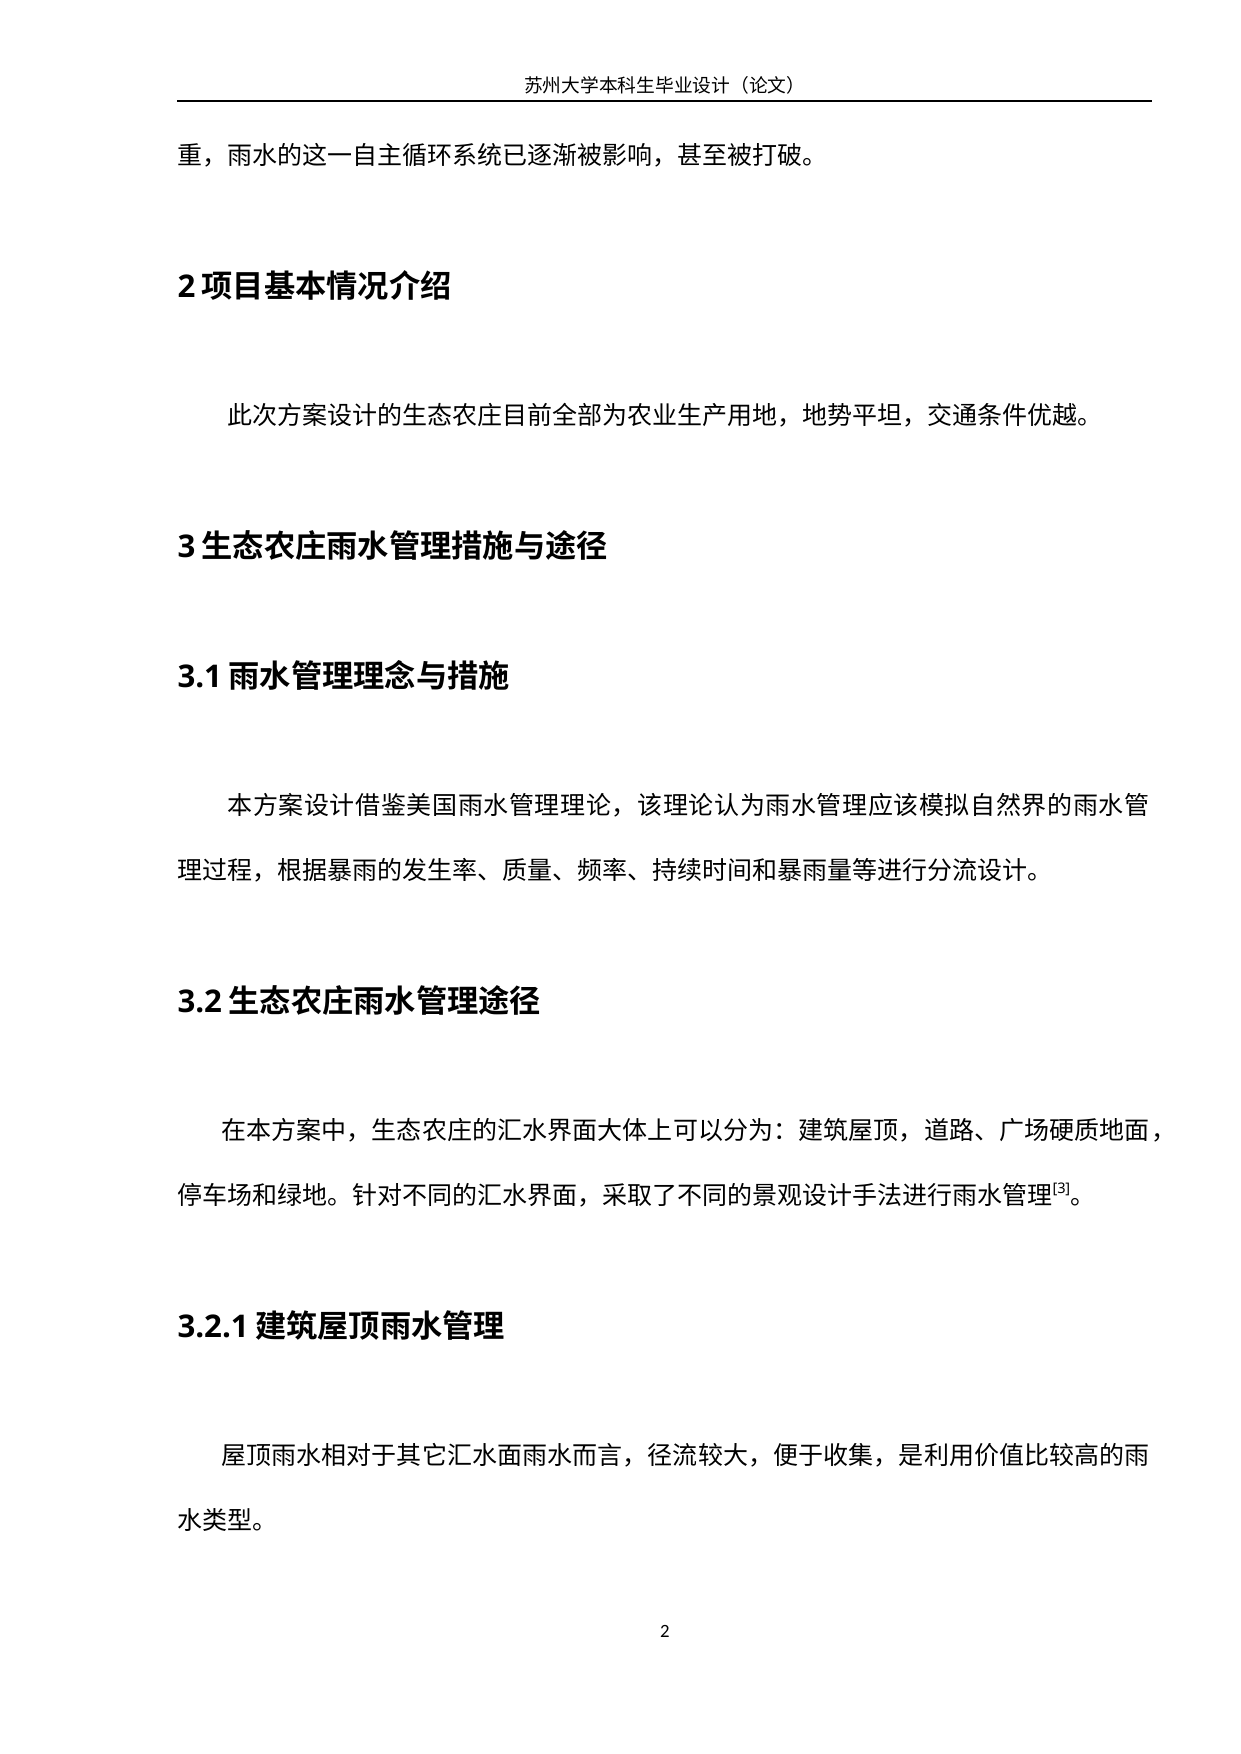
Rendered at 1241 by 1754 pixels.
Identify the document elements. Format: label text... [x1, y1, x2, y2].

text 3.2.1建筑屋顶雨水管理 [177, 1291, 1152, 1356]
text 2项目基本情况介绍 [177, 251, 1152, 316]
text 本方案设计借鉴美国雨水管理理论，该理论认为雨水管理应该模拟自然界的雨水管理过程，根据暴雨的发生率、质量、频率、持续时间和暴雨量等进行分流设计。 [177, 771, 1152, 901]
text 3.2生态农庄雨水管理途径 [177, 966, 1152, 1031]
text 此次方案设计的生态农庄目前全部为农业生产用地，地势平坦，交通条件优越。 [177, 381, 1152, 446]
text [177, 121, 1152, 186]
text 3生态农庄雨水管理措施与途径 [177, 511, 1152, 576]
text 3.1雨水管理理念与措施 [177, 641, 1152, 706]
text 在本方案中，生态农庄的汇水界面大体上可以分为：建筑屋顶，道路、广场硬质地面，停车场和绿地。针对不同的汇水界面，采取了不同的景观设计手法进行雨水管理[3]。 [177, 1096, 1152, 1226]
text 屋顶雨水相对于其它汇水面雨水而言，径流较大，便于收集，是利用价值比较高的雨水类型。 [177, 1421, 1152, 1551]
